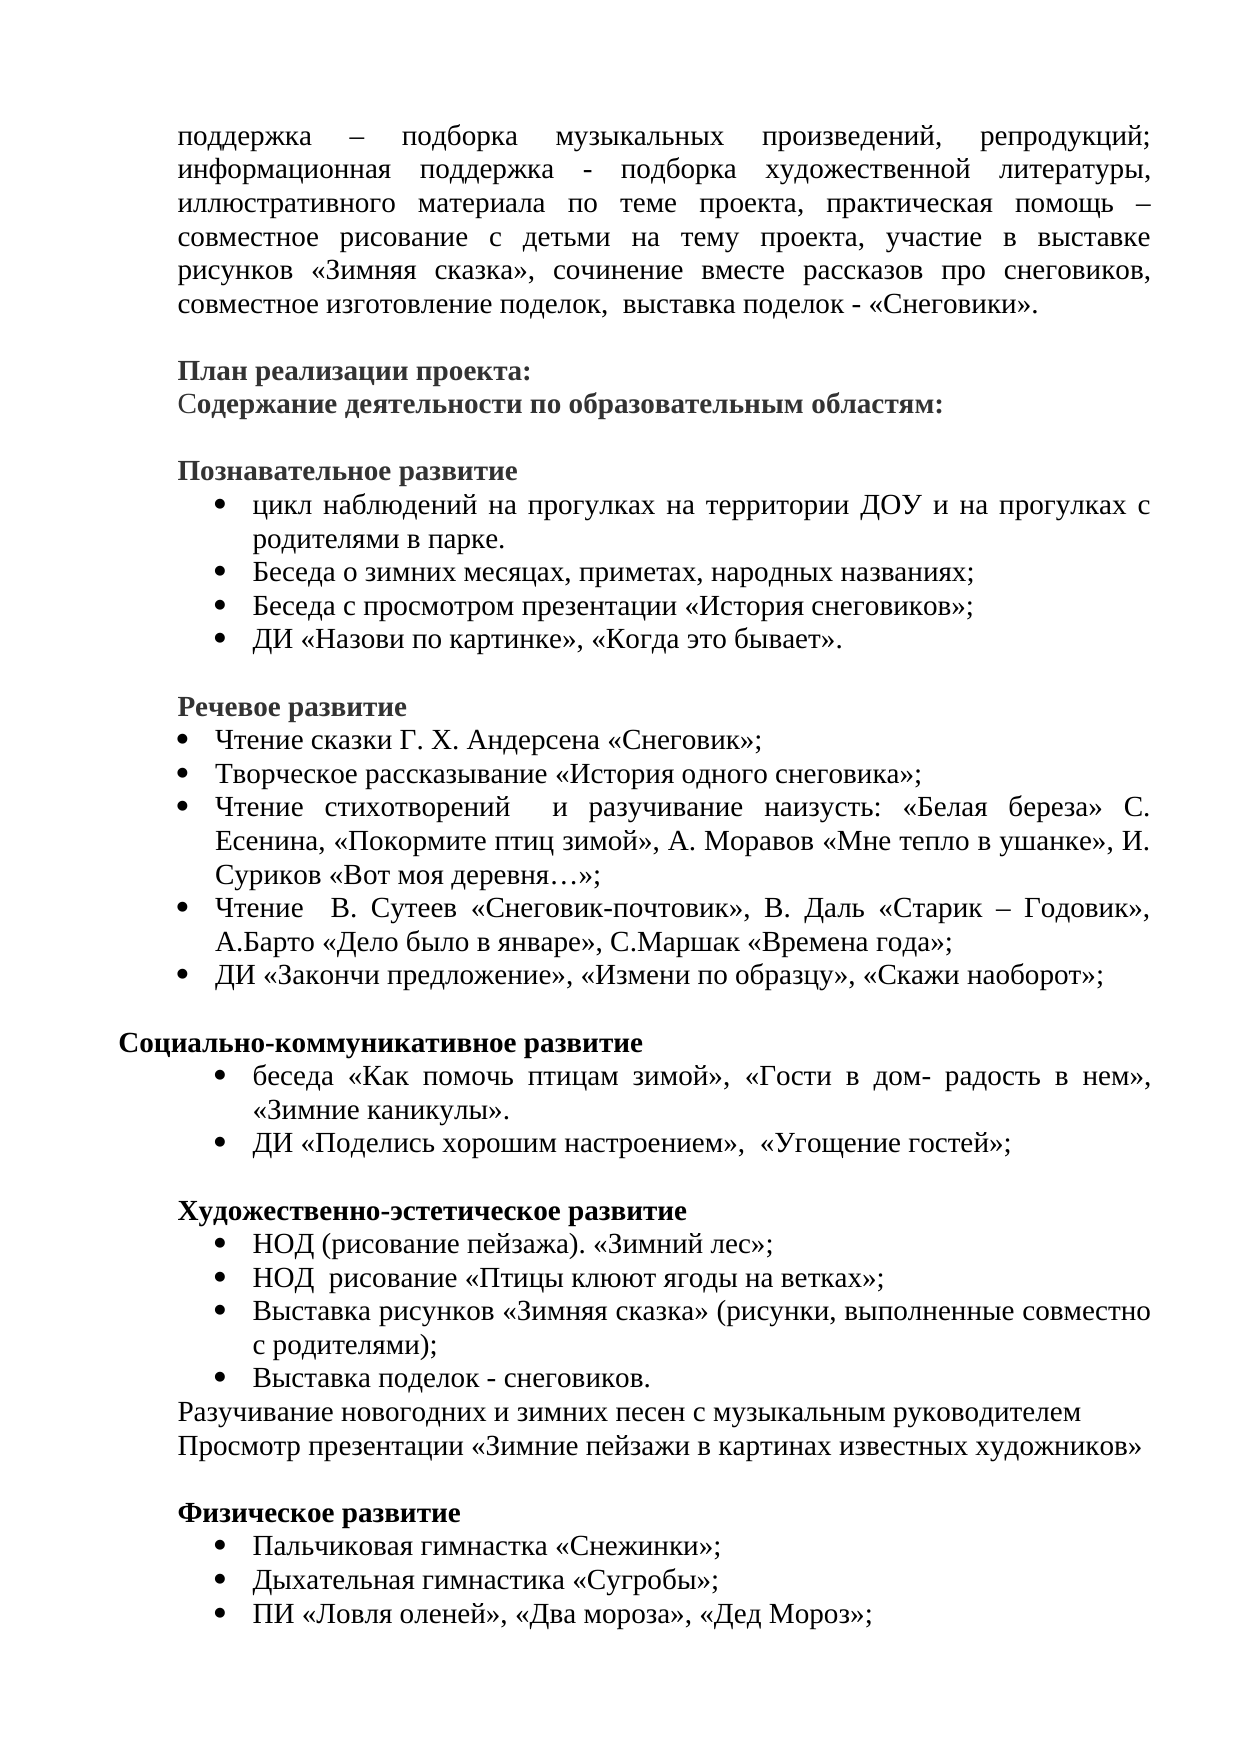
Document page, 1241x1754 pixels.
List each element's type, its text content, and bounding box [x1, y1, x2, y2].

text Просмотр презентации «Зимние пейзажи в картинах известных художников» [177, 1428, 1152, 1461]
list Выставка поделок - снеговиков. [215, 1361, 1152, 1394]
list НОД рисование «Птицы клюют ягоды на ветках»; [215, 1260, 1152, 1293]
text Социально-коммуникативное развитие [118, 1025, 1152, 1058]
list ДИ «Закончи предложение», «Измени по образцу», «Скажи наоборот»; [177, 957, 1152, 991]
list Чтение В. Сутеев «Снеговик-почтовик», В. Даль «Старик – Годовик», А.Барто «Дело было в январе», С.Маршак «Времена года»; [177, 890, 1152, 957]
list Чтение сказки Г. Х. Андерсена «Снеговик»; [177, 722, 1152, 756]
text Речевое развитие [177, 689, 1152, 722]
list Дыхательная гимнастика «Сугробы»; [215, 1562, 1152, 1596]
list Творческое рассказывание «История одного снеговика»; [177, 756, 1152, 789]
text Разучивание новогодних и зимних песен с музыкальным руководителем [177, 1394, 1152, 1428]
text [177, 118, 1152, 319]
list Беседа с просмотром презентации «История снеговиков»; [215, 588, 1152, 622]
text План реализации проекта: [177, 353, 1152, 386]
text Художественно-эстетическое развитие [177, 1193, 1152, 1226]
text Познавательное развитие [177, 453, 1152, 487]
list ПИ «Ловля оленей», «Два мороза», «Дед Мороз»; [215, 1596, 1152, 1629]
list цикл наблюдений на прогулках на территории ДОУ и на прогулках с родителями в парке. [215, 487, 1152, 554]
list ДИ «Поделись хорошим настроением», «Угощение гостей»; [215, 1125, 1152, 1159]
list ДИ «Назови по картинке», «Когда это бывает». [215, 622, 1152, 655]
list беседа «Как помочь птицам зимой», «Гости в дом- радость в нем», «Зимние каникулы». [215, 1058, 1152, 1125]
list НОД (рисование пейзажа). «Зимний лес»; [215, 1226, 1152, 1260]
list Чтение стихотворений и разучивание наизусть: «Белая береза» С. Есенина, «Покормите птиц зимой», А. Моравов «Мне тепло в ушанке», И. Суриков «Вот моя деревня…»; [177, 789, 1152, 890]
list Пальчиковая гимнастка «Снежинки»; [215, 1528, 1152, 1562]
text Содержание деятельности по образовательным областям: [177, 386, 1152, 420]
text Физическое развитие [177, 1495, 1152, 1528]
list Выставка рисунков «Зимняя сказка» (рисунки, выполненные совместно с родителями); [215, 1293, 1152, 1361]
list Беседа о зимних месяцах, приметах, народных названиях; [215, 554, 1152, 588]
